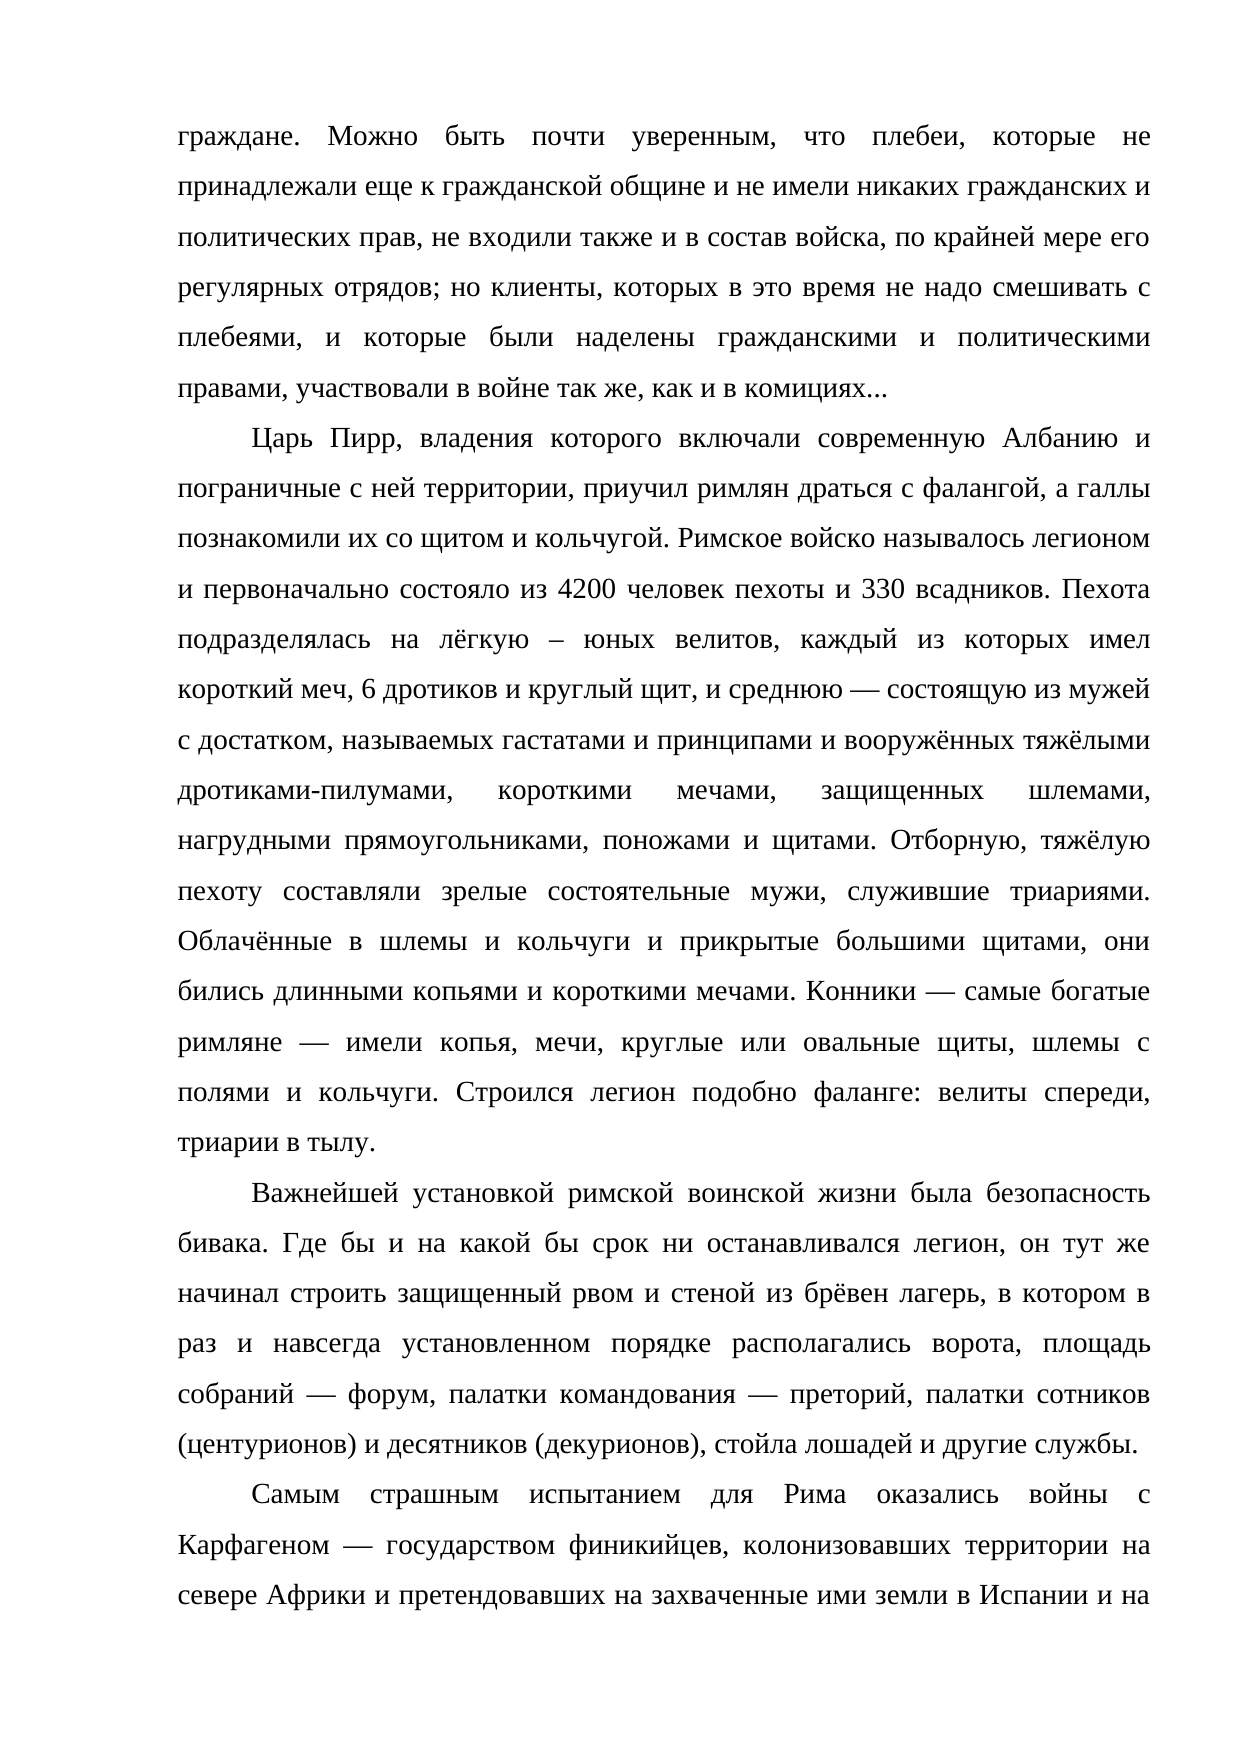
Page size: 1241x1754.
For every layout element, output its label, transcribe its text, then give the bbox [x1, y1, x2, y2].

text Царь Пирр, владения которого включали современную Албанию и пограничные с ней территории, приучил римлян драться с фалангой, а галлы познакомили их со щитом и кольчугой. Римское войско называлось легионом и первоначально состояло из 4200 человек пехоты и 330 всадников. Пехота подразделялась на лёгкую – юных велитов, каждый из которых имел короткий меч, 6 дротиков и круглый щит, и среднюю — состоящую из мужей с достатком, называемых гастатами и принципами и вооружённых тяжёлыми дротиками-пилумами, короткими мечами, защищенных шлемами, нагрудными прямоугольниками, поножами и щитами. Отборную, тяжёлую пехоту составляли зрелые состоятельные мужи, служившие триариями. Облачённые в шлемы и кольчуги и прикрытые большими щитами, они бились длинными копьями и короткими мечами. Конники — самые богатые римляне — имели копья, мечи, круглые или овальные щиты, шлемы с полями и кольчуги. Строился легион подобно фаланге: велиты спереди, триарии в тылу. [177, 420, 1152, 1158]
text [177, 118, 1152, 403]
text Важнейшей установкой римской воинской жизни была безопасность бивака. Где бы и на какой бы срок ни останавливался легион, он тут же начинал строить защищенный рвом и стеной из брёвен лагерь, в котором в раз и навсегда установленном порядке располагались ворота, площадь собраний — форум, палатки командования — преторий, палатки сотников (центурионов) и десятников (декурионов), стойла лошадей и другие службы. [177, 1175, 1152, 1460]
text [177, 1477, 1152, 1611]
